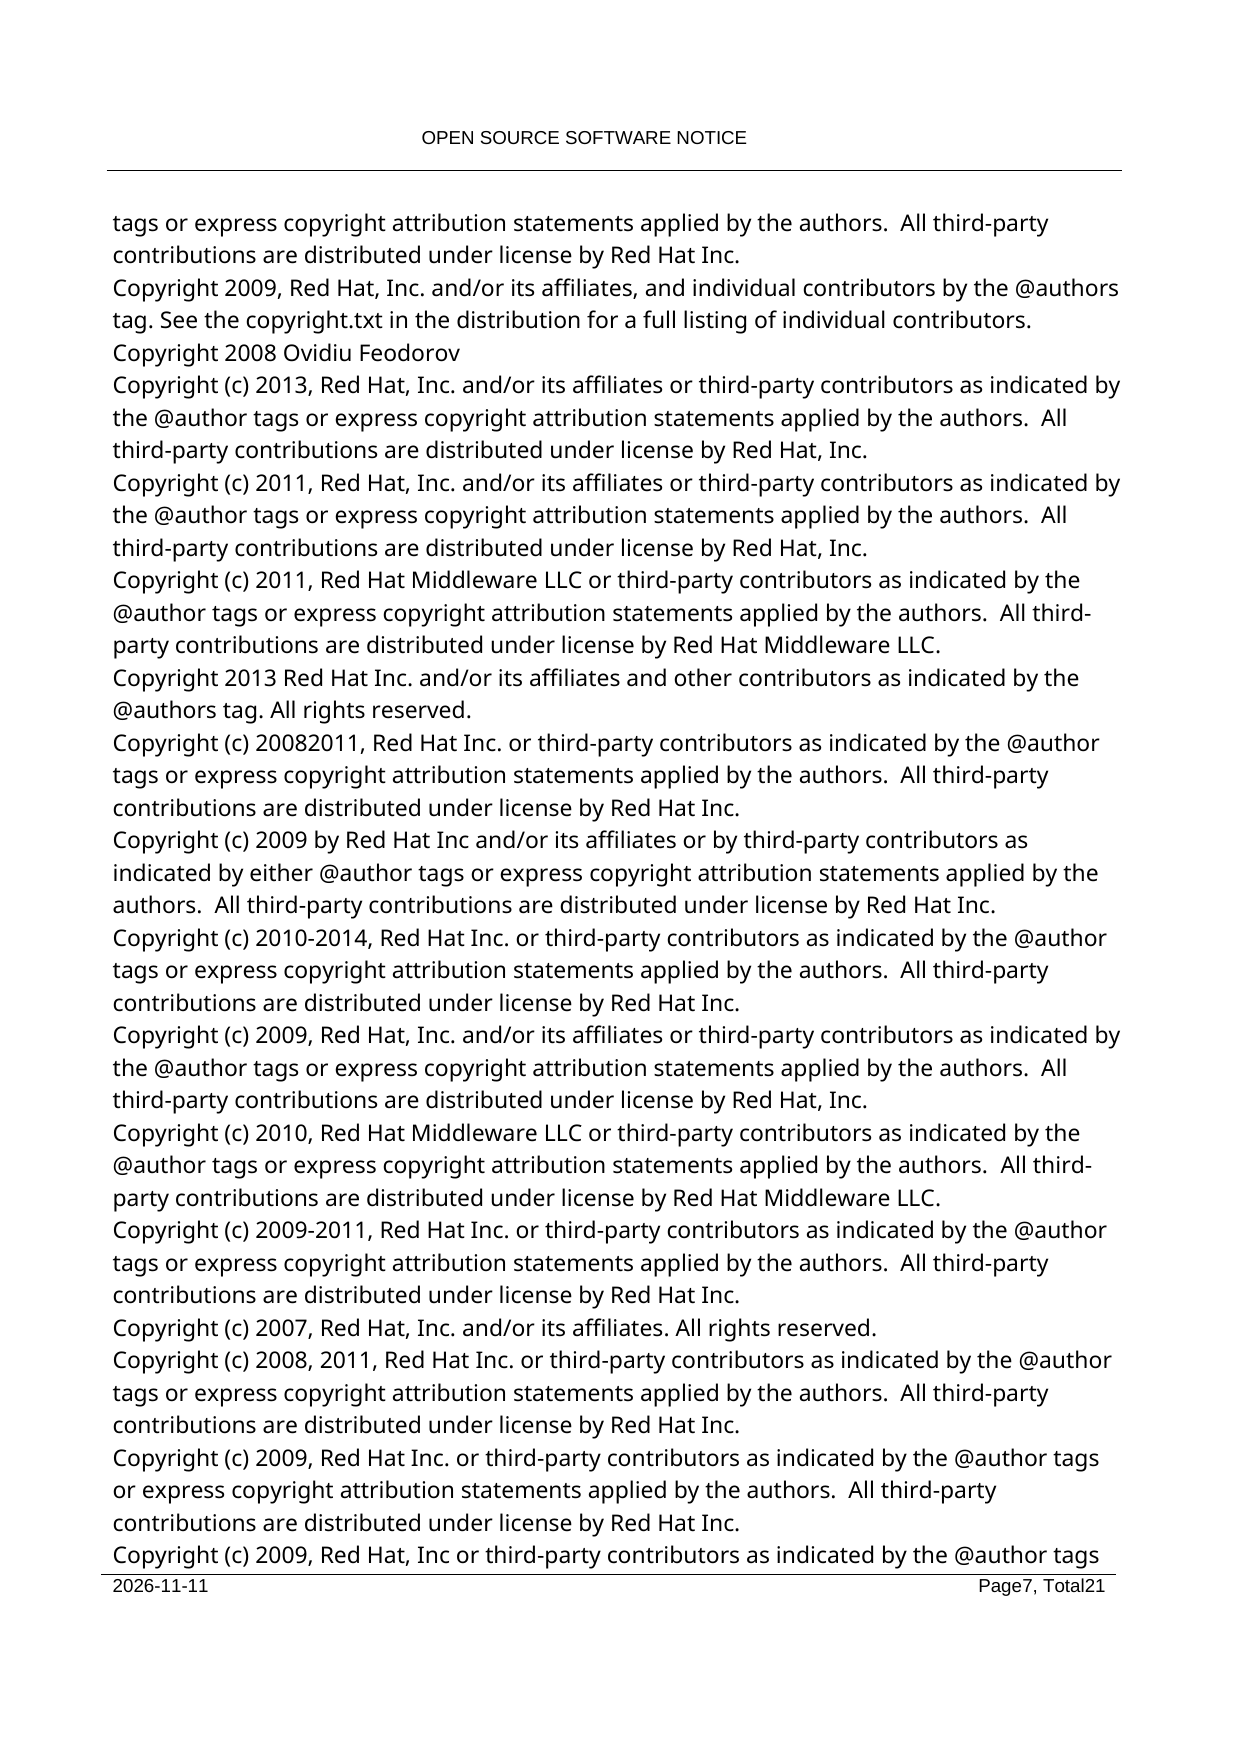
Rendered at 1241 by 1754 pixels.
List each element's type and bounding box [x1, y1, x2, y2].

text [112, 206, 1128, 1571]
